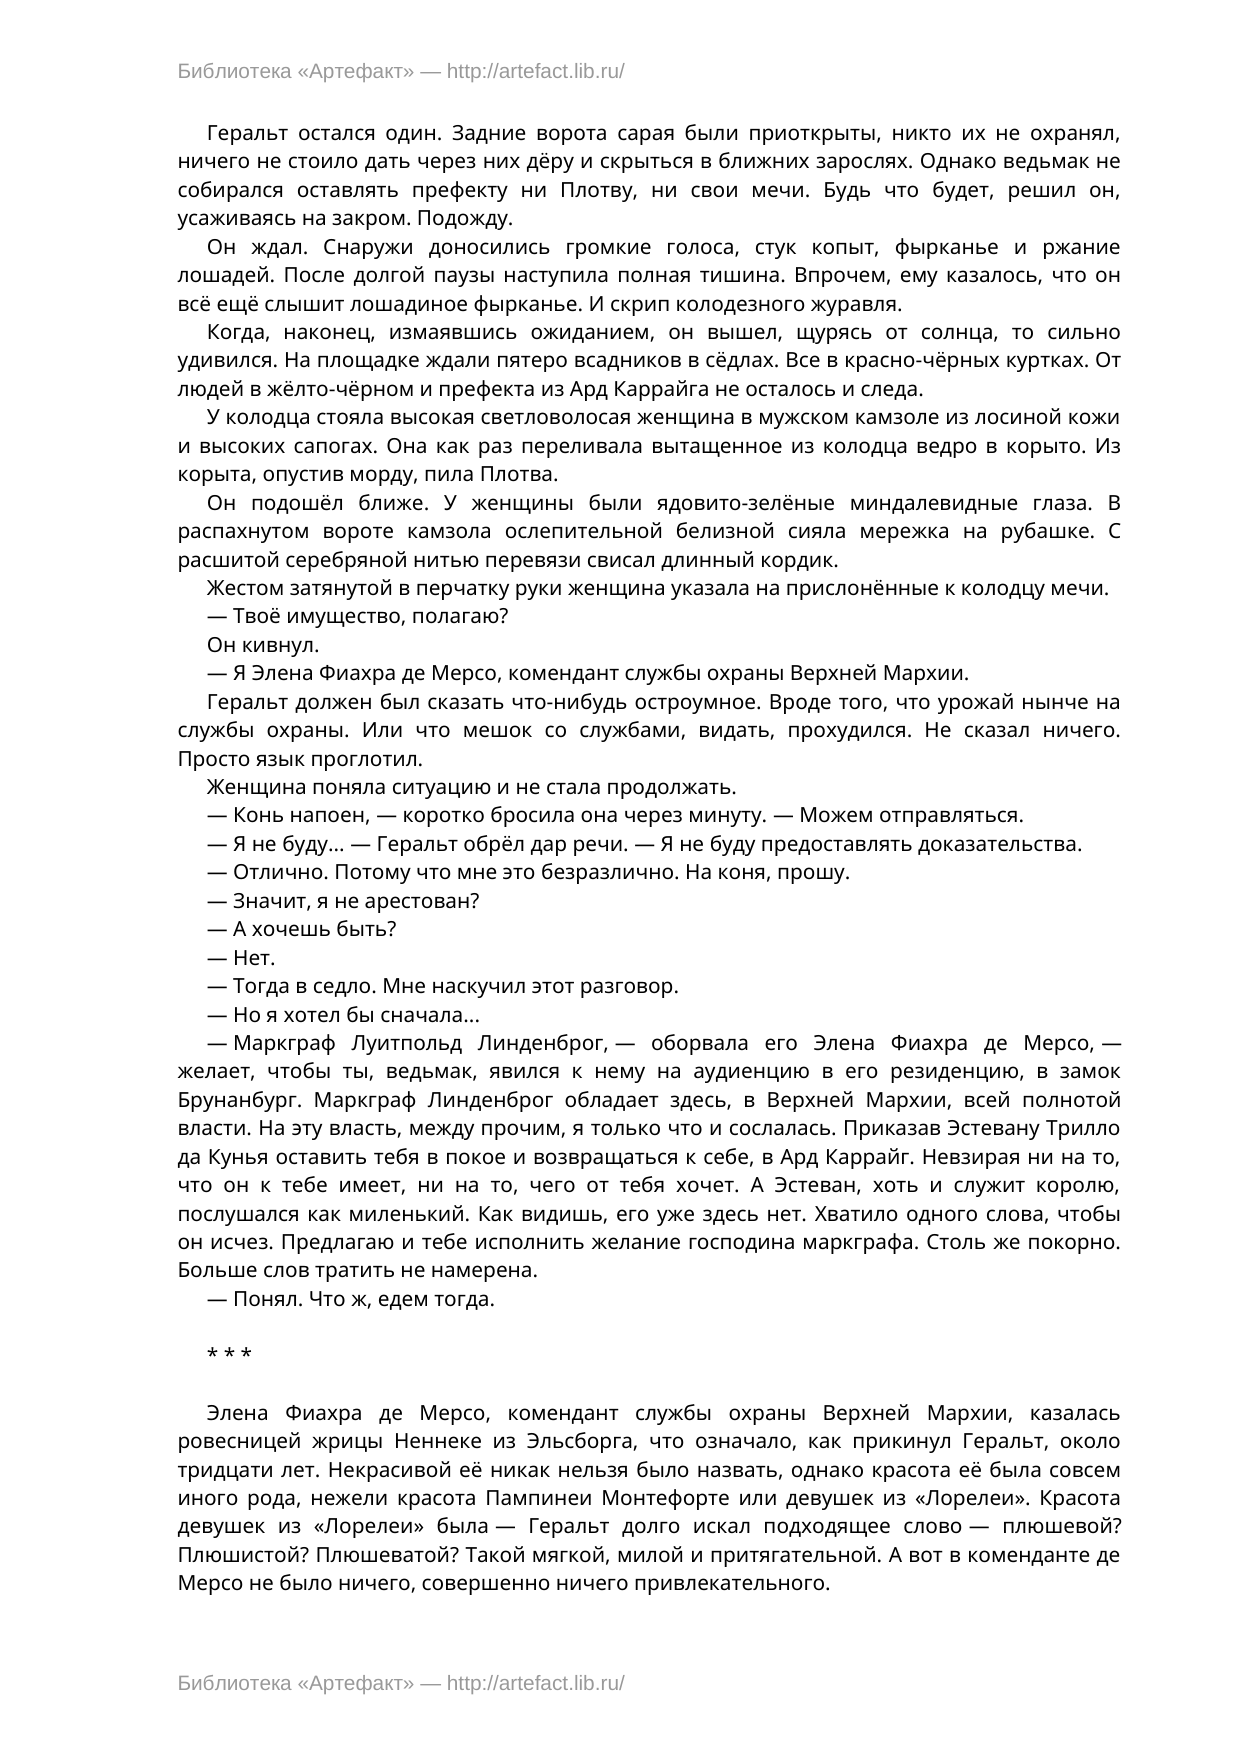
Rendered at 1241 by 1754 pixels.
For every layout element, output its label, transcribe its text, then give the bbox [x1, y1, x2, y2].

text — Значит, я не арестован? [177, 886, 1122, 914]
text — А хочешь быть? [177, 914, 1122, 943]
text Жестом затянутой в перчатку руки женщина указала на прислонённые к колодцу мечи. [177, 573, 1122, 602]
text Элена Фиахра де Мерсо, комендант службы охраны Верхней Мархии, казалась ровесницей жрицы Неннеке из Эльсборга, что означало, как прикинул Геральт, около тридцати лет. Некрасивой её никак нельзя было назвать, однако красота её была совсем иного рода, нежели красота Пампинеи Монтефорте или девушек из «Лорелеи». Красота девушек из «Лорелеи» была — Геральт долго искал подходящее слово — плюшевой? Плюшистой? Плюшеватой? Такой мягкой, милой и притягательной. А вот в коменданте де Мерсо не было ничего, совершенно ничего привлекательного. [177, 1398, 1122, 1597]
text — Отлично. Потому что мне это безразлично. На коня, прошу. [177, 857, 1122, 886]
text Женщина поняла ситуацию и не стала продолжать. [177, 772, 1122, 801]
text Геральт должен был сказать что-нибудь остроумное. Вроде того, что урожай нынче на службы охраны. Или что мешок со службами, видать, прохудился. Не сказал ничего. Просто язык проглотил. [177, 687, 1122, 772]
text — Я Элена Фиахра де Мерсо, комендант службы охраны Верхней Мархии. [177, 658, 1122, 687]
text — Понял. Что ж, едем тогда. [177, 1284, 1122, 1312]
text — Но я хотел бы сначала... [177, 1000, 1122, 1028]
subtitle * * * [177, 1341, 1122, 1369]
text — Твоё имущество, полагаю? [177, 602, 1122, 630]
text Геральт остался один. Задние ворота сарая были приоткрыты, никто их не охранял, ничего не стоило дать через них дёру и скрыться в ближних зарослях. Однако ведьмак не собирался оставлять префекту ни Плотву, ни свои мечи. Будь что будет, решил он, усаживаясь на закром. Подожду. [177, 118, 1122, 232]
text — Нет. [177, 943, 1122, 971]
text Он подошёл ближе. У женщины были ядовито-зелёные миндалевидные глаза. В распахнутом вороте камзола ослепительной белизной сияла мережка на рубашке. С расшитой серебряной нитью перевязи свисал длинный кордик. [177, 488, 1122, 573]
text Когда, наконец, измаявшись ожиданием, он вышел, щурясь от солнца, то сильно удивился. На площадке ждали пятеро всадников в сёдлах. Все в красно-чёрных куртках. От людей в жёлто-чёрном и префекта из Ард Каррайга не осталось и следа. [177, 317, 1122, 402]
text Он ждал. Снаружи доносились громкие голоса, стук копыт, фырканье и ржание лошадей. После долгой паузы наступила полная тишина. Впрочем, ему казалось, что он всё ещё слышит лошадиное фырканье. И скрип колодезного журавля. [177, 232, 1122, 317]
text У колодца стояла высокая светловолосая женщина в мужском камзоле из лосиной кожи и высоких сапогах. Она как раз переливала вытащенное из колодца ведро в корыто. Из корыта, опустив морду, пила Плотва. [177, 402, 1122, 488]
text Он кивнул. [177, 630, 1122, 658]
text — Тогда в седло. Мне наскучил этот разговор. [177, 971, 1122, 1000]
text — Я не буду... — Геральт обрёл дар речи. — Я не буду предоставлять доказательства. [177, 829, 1122, 857]
text — Маркграф Луитпольд Линденброг, — оборвала его Элена Фиахра де Мерсо, — желает, чтобы ты, ведьмак, явился к нему на аудиенцию в его резиденцию, в замок Брунанбург. Маркграф Линденброг обладает здесь, в Верхней Мархии, всей полнотой власти. На эту власть, между прочим, я только что и сослалась. Приказав Эстевану Трилло да Кунья оставить тебя в покое и возвращаться к себе, в Ард Каррайг. Невзирая ни на то, что он к тебе имеет, ни на то, чего от тебя хочет. А Эстеван, хоть и служит королю, послушался как миленький. Как видишь, его уже здесь нет. Хватило одного слова, чтобы он исчез. Предлагаю и тебе исполнить желание господина маркграфа. Столь же покорно. Больше слов тратить не намерена. [177, 1028, 1122, 1284]
text — Конь напоен, — коротко бросила она через минуту. — Можем отправляться. [177, 801, 1122, 829]
